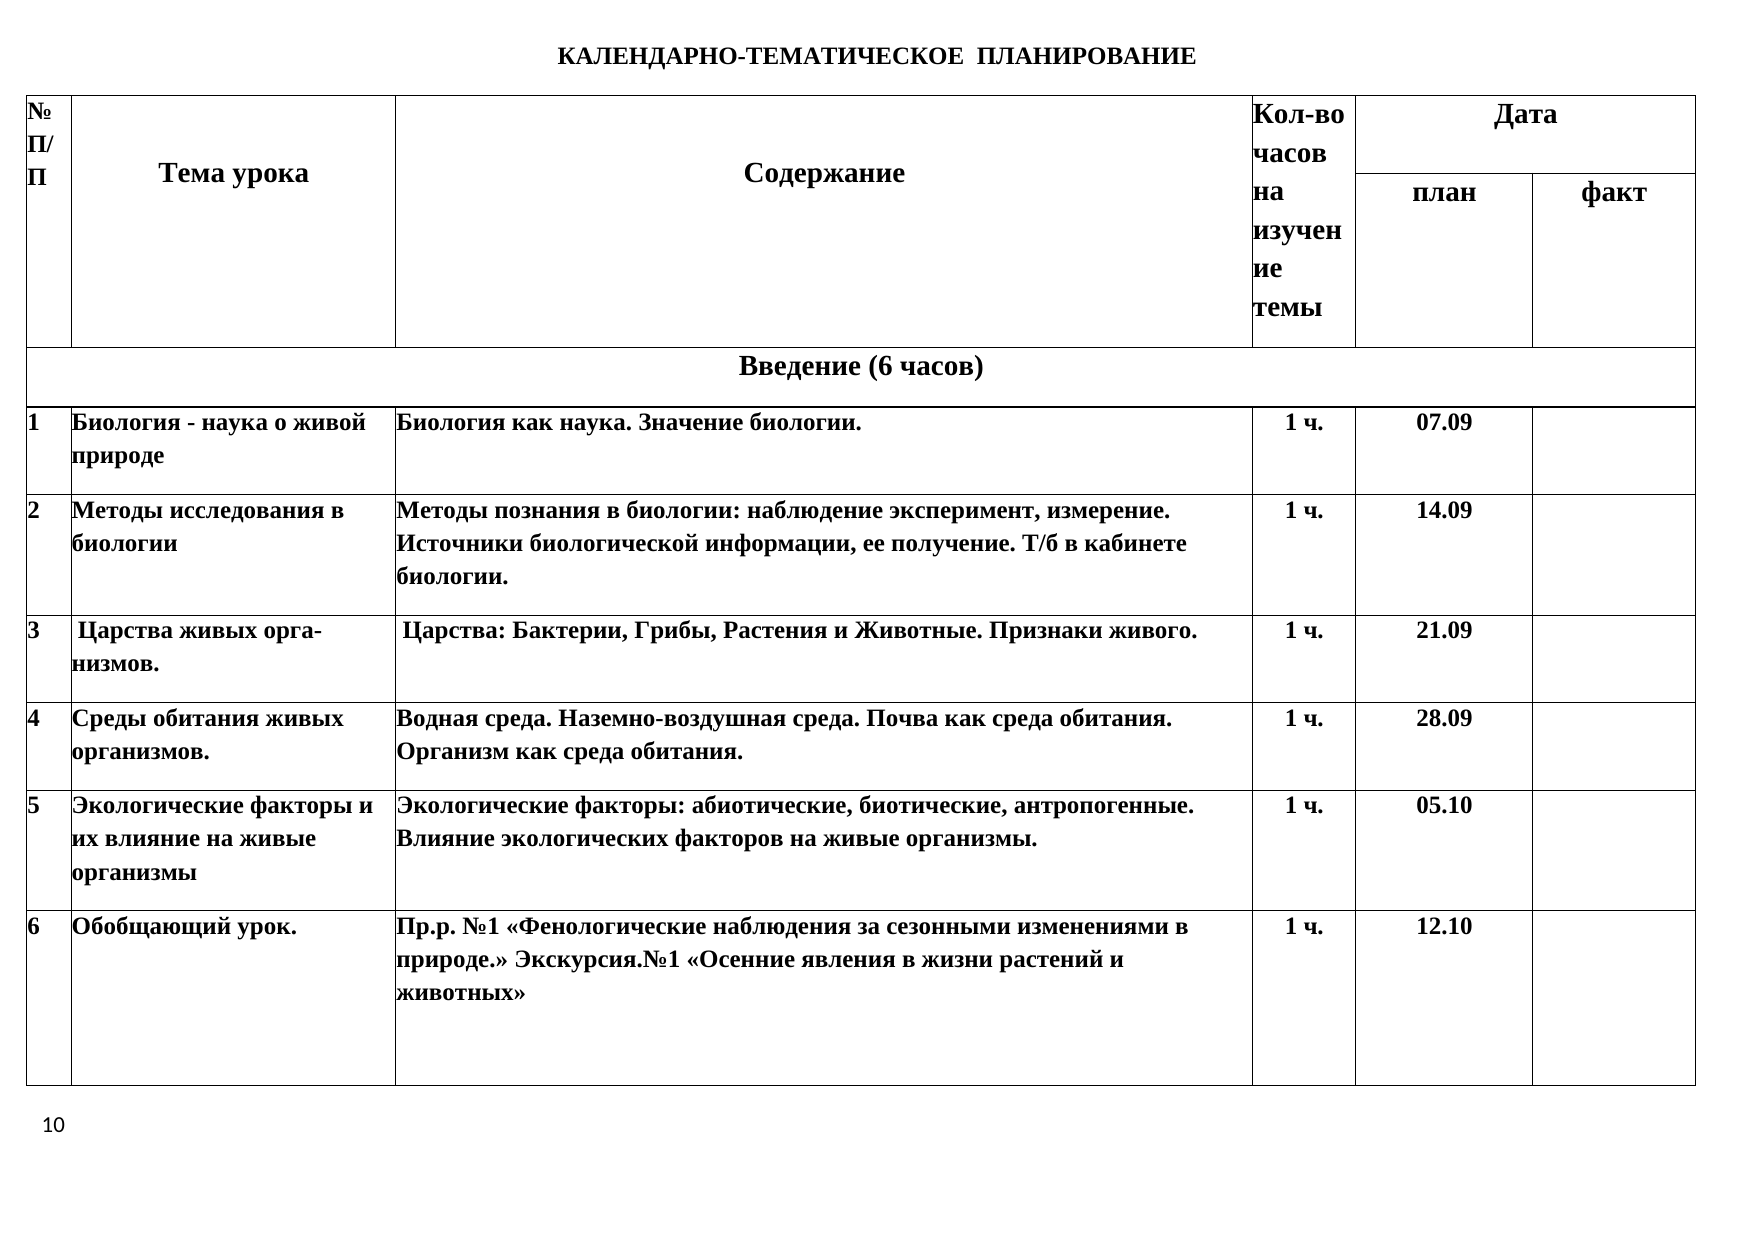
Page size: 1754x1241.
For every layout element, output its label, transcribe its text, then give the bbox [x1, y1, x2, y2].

table_cell Царства живых орга-низмов. [72, 616, 395, 702]
table_cell 1 ч. [1253, 616, 1355, 702]
text КАЛЕНДАРНО-ТЕМАТИЧЕСКОЕ ПЛАНИРОВАНИЕ [41, 41, 1713, 70]
table_cell Экологические факторы и их влияние на живые организмы [72, 791, 395, 910]
table_cell Методы познания в биологии: наблюдение эксперимент, измерение. Источники биологической информации, ее получение. Т/б в кабинете биологии. [396, 495, 1252, 614]
table_cell Пр.р. №1 «Фенологические наблюдения за сезонными изменениями в природе.» Экскурсия.№1 «Осенние явления в жизни растений и животных» [396, 911, 1252, 1085]
table_cell Водная среда. Наземно-воздушная среда. Почва как среда обитания. Организм как среда обитания. [396, 703, 1252, 789]
table_cell [1533, 791, 1695, 910]
table_cell Введение (6 часов) [27, 348, 1695, 406]
table_header Тема урока [72, 96, 395, 347]
table_cell 5 [27, 791, 71, 910]
table_cell Царства: Бактерии, Грибы, Растения и Животные. Признаки живого. [396, 616, 1252, 702]
table_cell 2 [27, 495, 71, 614]
table_cell 1 ч. [1253, 703, 1355, 789]
table_cell 05.10 [1356, 791, 1532, 910]
table_cell 6 [27, 911, 71, 1085]
table_cell 4 [27, 703, 71, 789]
table_cell Методы исследования в биологии [72, 495, 395, 614]
table_cell 12.10 [1356, 911, 1532, 1085]
table_cell Обобщающий урок. [72, 911, 395, 1085]
table_header Содержание [396, 96, 1252, 347]
table_cell 1 [27, 408, 71, 494]
table_header №П/П [27, 96, 71, 347]
table_header Кол-во часов на изучение темы [1253, 96, 1355, 347]
table_cell план [1356, 174, 1532, 347]
table_cell факт [1533, 174, 1695, 347]
table_cell 1 ч. [1253, 911, 1355, 1085]
table_cell Среды обитания живых организмов. [72, 703, 395, 789]
table_cell [1533, 911, 1695, 1085]
table_cell 14.09 [1356, 495, 1532, 614]
table_cell Экологические факторы: абиотические, биотические, антропогенные. Влияние экологических факторов на живые организмы. [396, 791, 1252, 910]
table_header Дата [1356, 96, 1695, 173]
table_cell Биология - наука о живой природе [72, 408, 395, 494]
table_cell [1533, 495, 1695, 614]
table_cell 1 ч. [1253, 495, 1355, 614]
table_cell 1 ч. [1253, 408, 1355, 494]
table_cell 21.09 [1356, 616, 1532, 702]
table_cell [1533, 408, 1695, 494]
table_cell 28.09 [1356, 703, 1532, 789]
table_cell Биология как наука. Значение биологии. [396, 408, 1252, 494]
table_cell 1 ч. [1253, 791, 1355, 910]
table_cell 3 [27, 616, 71, 702]
table_cell [1533, 703, 1695, 789]
table_cell [1533, 616, 1695, 702]
table_cell 07.09 [1356, 408, 1532, 494]
